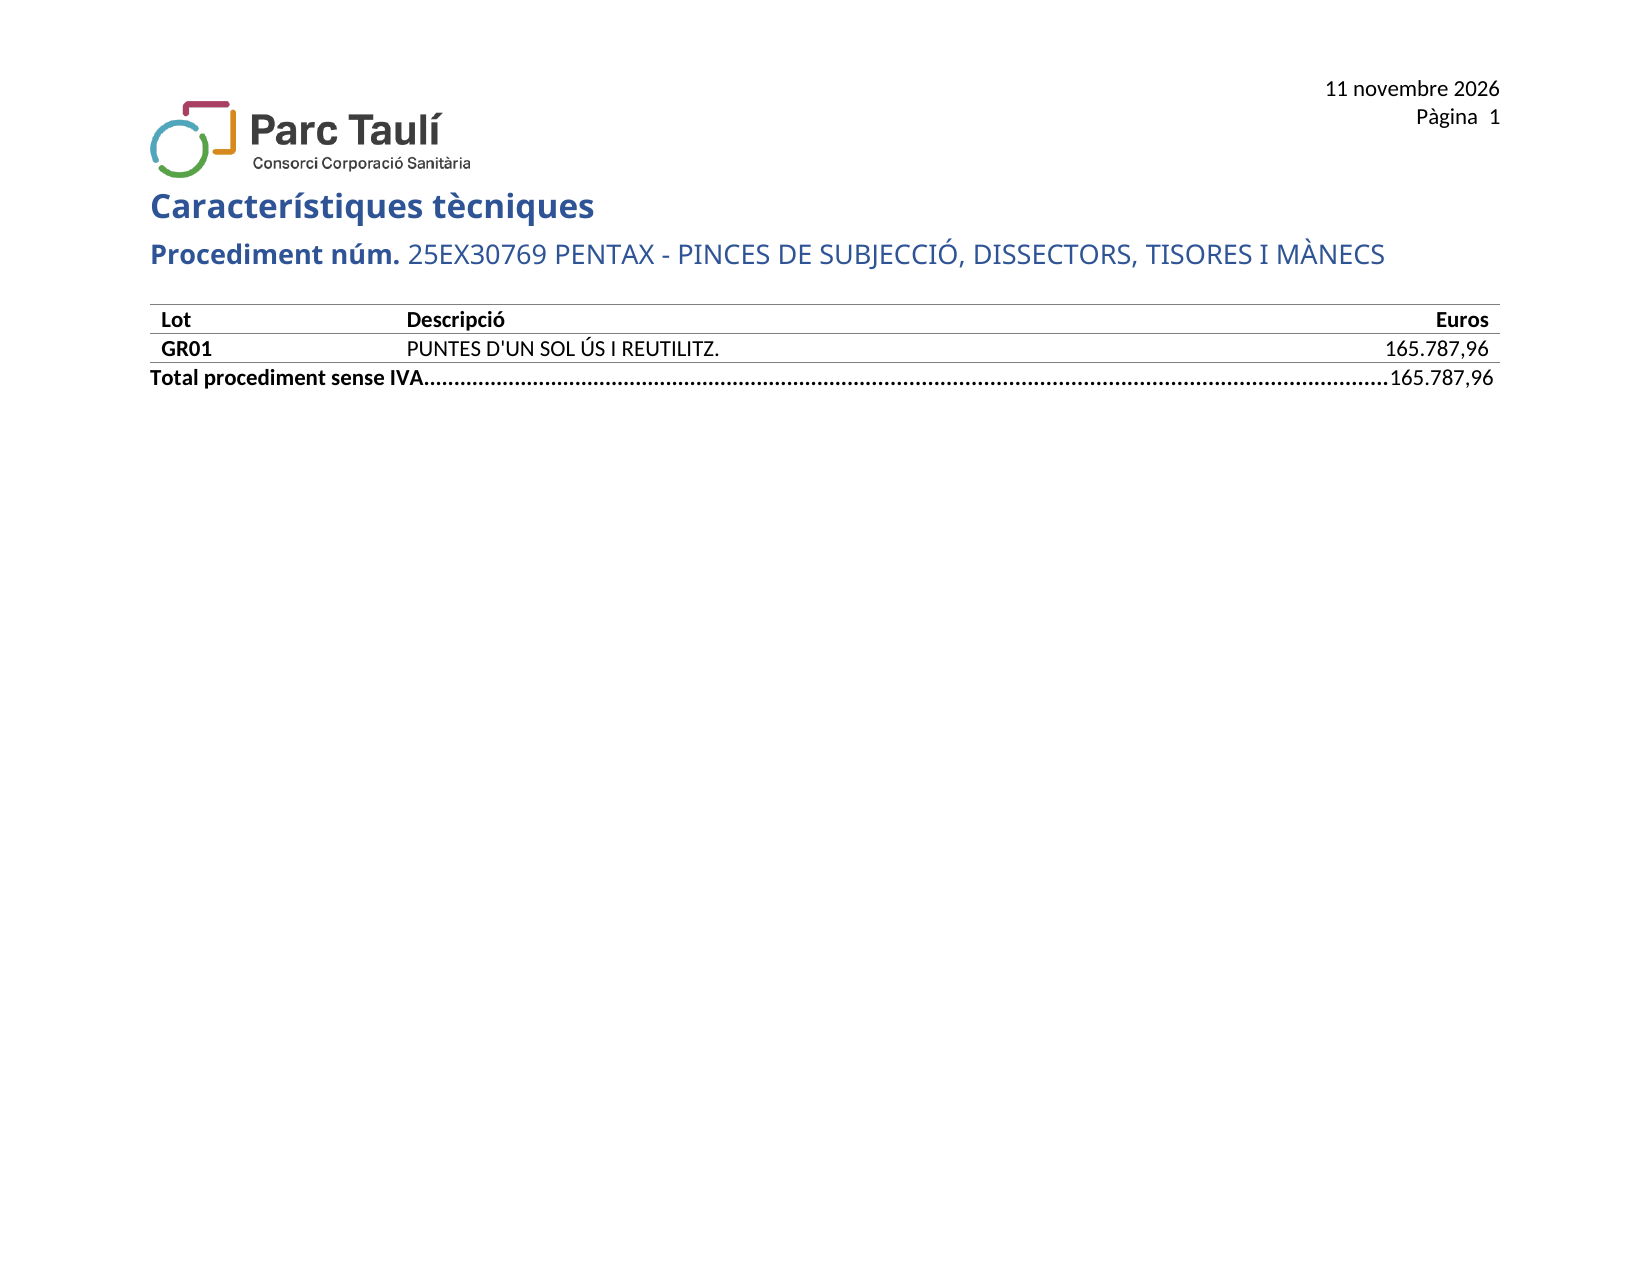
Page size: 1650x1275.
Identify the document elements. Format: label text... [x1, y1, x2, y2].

table_header Lot [150, 305, 395, 333]
table_header Euros [1050, 305, 1500, 333]
table_header Descripció [395, 305, 1050, 333]
picture [150, 101, 470, 178]
text Total procediment sense IVA [150, 363, 1500, 391]
